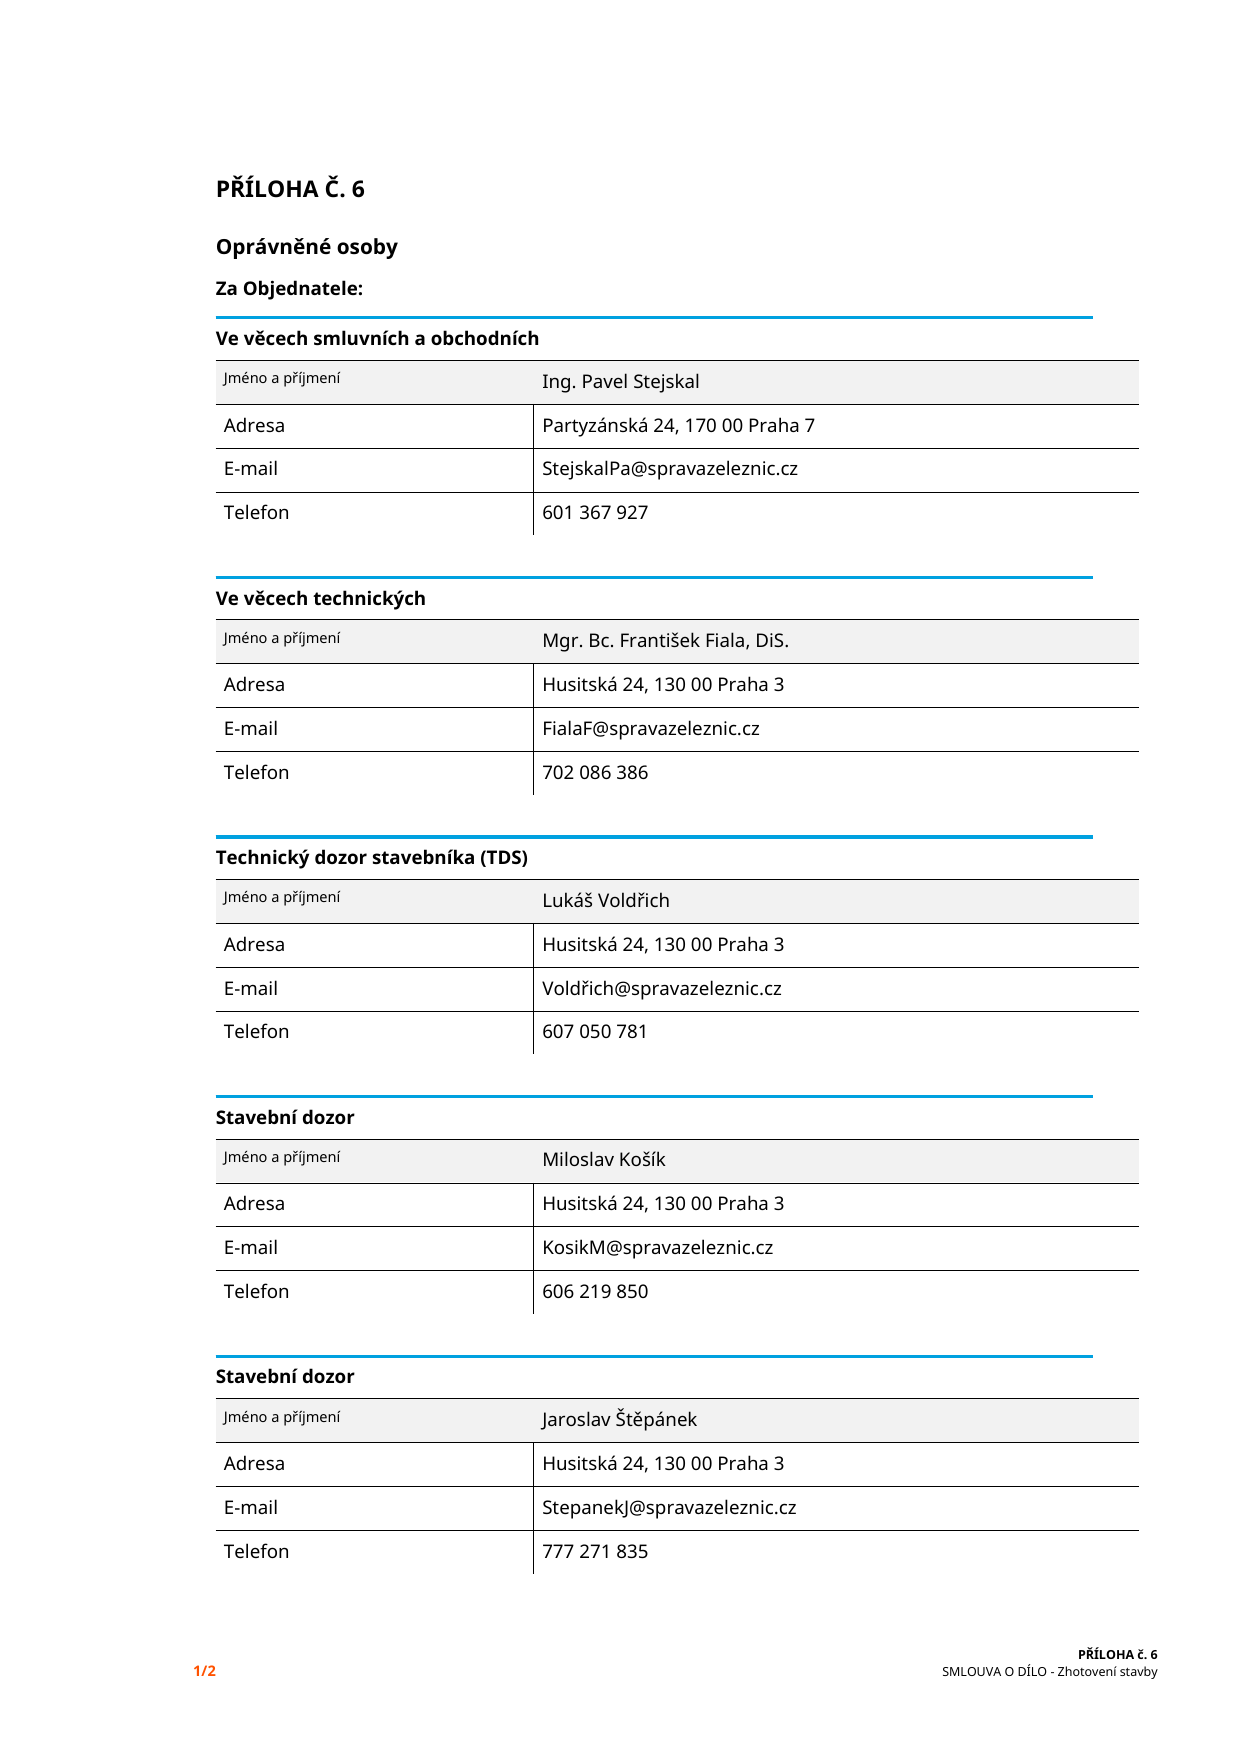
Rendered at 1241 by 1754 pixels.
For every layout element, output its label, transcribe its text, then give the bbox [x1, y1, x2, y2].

table_cell Husitská 24, 130 00 Praha 3 [534, 1443, 1139, 1486]
table_cell StepanekJ@spravazeleznic.cz [534, 1487, 1139, 1530]
table_cell Husitská 24, 130 00 Praha 3 [534, 924, 1139, 967]
table_cell Adresa [216, 1443, 533, 1486]
table_header Jméno a příjmení [216, 1140, 534, 1182]
table_cell Adresa [216, 405, 533, 447]
table_cell 601 367 927 [534, 493, 1139, 535]
table_header Ing. Pavel Stejskal [534, 361, 1139, 404]
table_cell Telefon [216, 493, 533, 535]
table_header Jaroslav Štěpánek [534, 1399, 1139, 1442]
table_cell Telefon [216, 752, 533, 795]
table_cell 777 271 835 [534, 1531, 1139, 1573]
table_cell E-mail [216, 708, 533, 751]
text Oprávněné osoby [216, 232, 1093, 260]
table_cell E-mail [216, 1227, 533, 1270]
text Příloha č. 6 [216, 172, 1093, 204]
table_cell Adresa [216, 1184, 533, 1226]
table_cell Husitská 24, 130 00 Praha 3 [534, 1184, 1139, 1226]
table_cell E-mail [216, 449, 533, 491]
table_header Mgr. Bc. František Fiala, DiS. [534, 620, 1139, 663]
table_cell Partyzánská 24, 170 00 Praha 7 [534, 405, 1139, 447]
table_cell 702 086 386 [534, 752, 1139, 795]
table_cell Husitská 24, 130 00 Praha 3 [534, 664, 1139, 707]
text Ve věcech smluvních a obchodních [216, 319, 1093, 351]
table_header Jméno a příjmení [216, 880, 534, 923]
table_cell Telefon [216, 1531, 533, 1573]
table_cell StejskalPa@spravazeleznic.cz [534, 449, 1139, 491]
text Stavební dozor [216, 1358, 1093, 1389]
table_cell 607 050 781 [534, 1012, 1139, 1054]
text Technický dozor stavebníka (TDS) [216, 839, 1093, 870]
table_cell Adresa [216, 924, 533, 967]
table_cell Telefon [216, 1271, 533, 1314]
table_header Jméno a příjmení [216, 620, 534, 663]
table_cell Adresa [216, 664, 533, 707]
text Ve věcech technických [216, 579, 1093, 611]
text Za Objednatele: [216, 276, 1093, 301]
text Stavební dozor [216, 1098, 1093, 1130]
table_cell 606 219 850 [534, 1271, 1139, 1314]
table_cell Voldřich@spravazeleznic.cz [534, 968, 1139, 1011]
table_cell FialaF@spravazeleznic.cz [534, 708, 1139, 751]
table_header Jméno a příjmení [216, 1399, 534, 1442]
table_header Miloslav Košík [534, 1140, 1139, 1182]
table_header Jméno a příjmení [216, 361, 534, 404]
table_cell Telefon [216, 1012, 533, 1054]
table_header Lukáš Voldřich [534, 880, 1139, 923]
table_cell E-mail [216, 968, 533, 1011]
table_cell E-mail [216, 1487, 533, 1530]
table_cell KosikM@spravazeleznic.cz [534, 1227, 1139, 1270]
